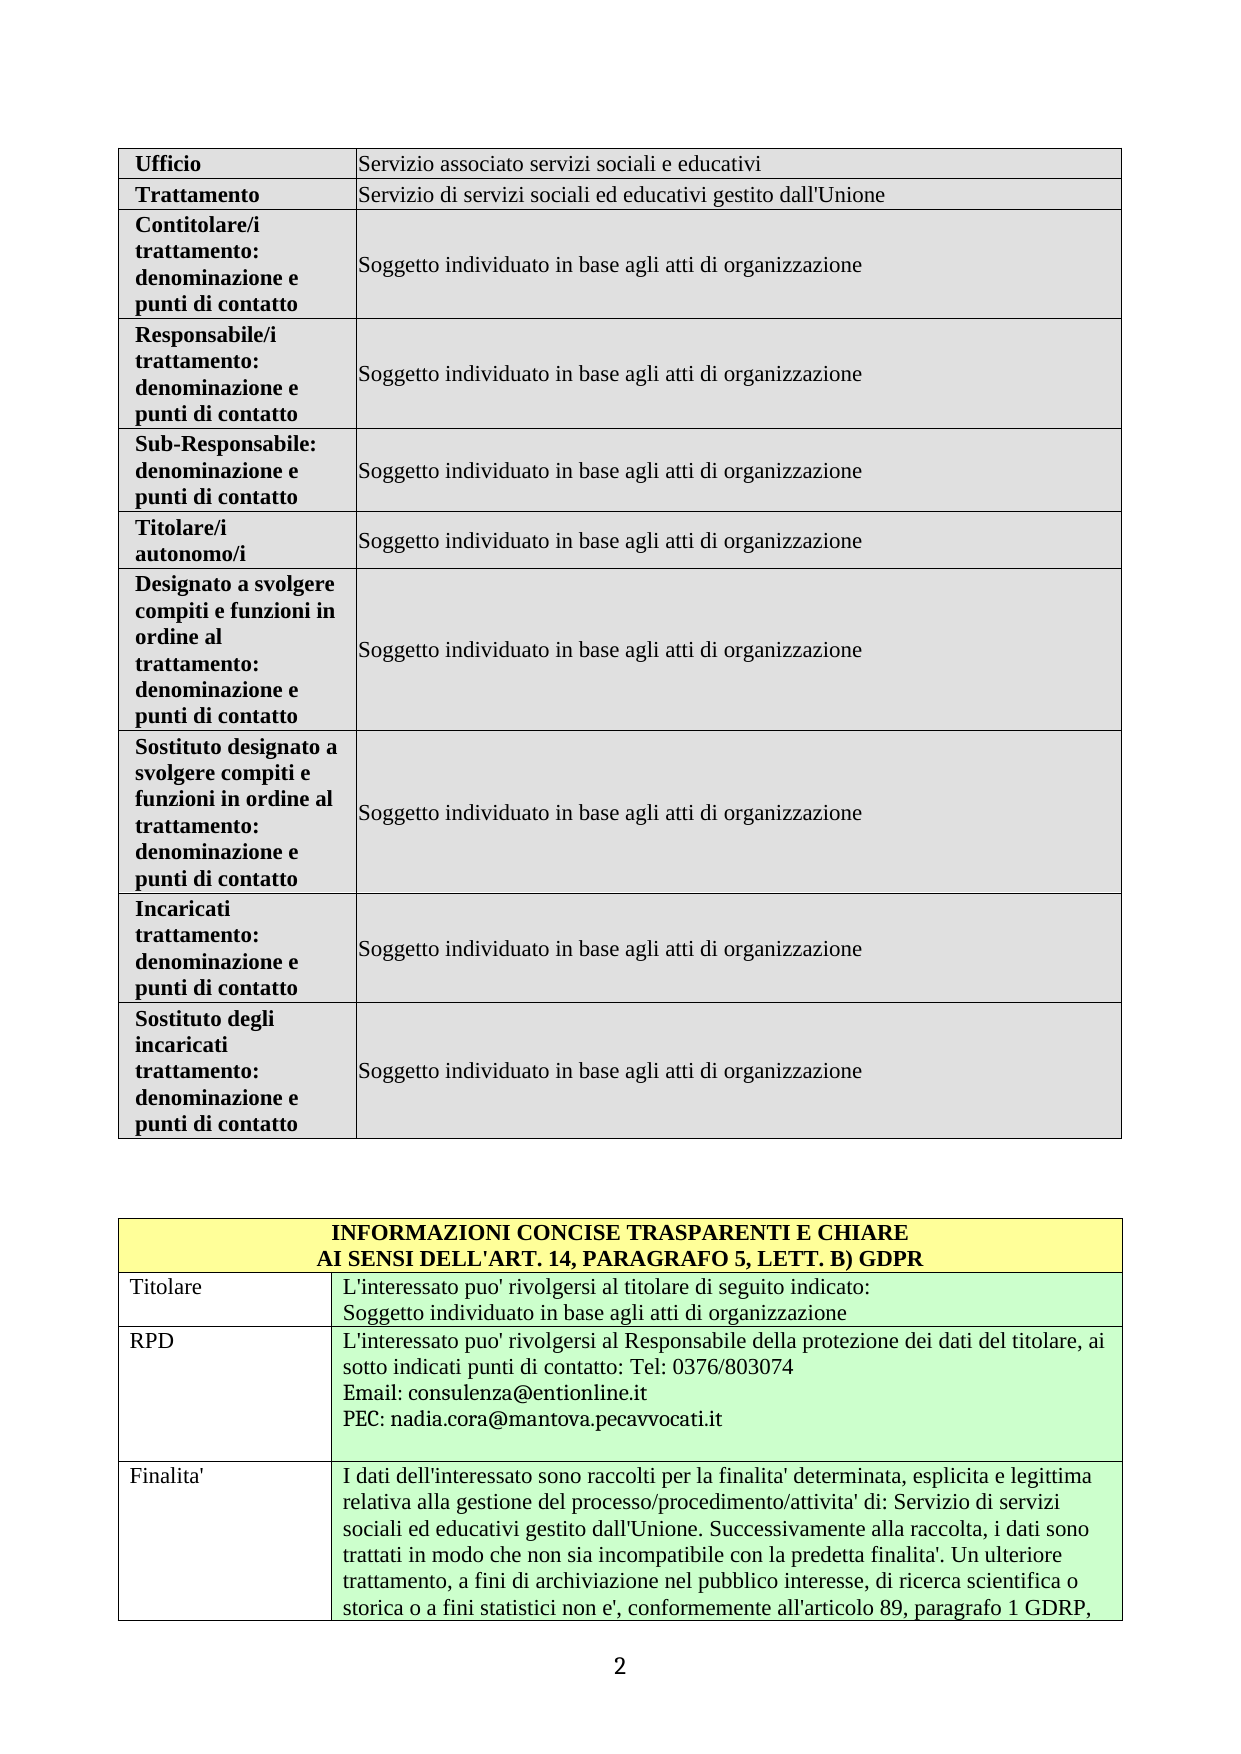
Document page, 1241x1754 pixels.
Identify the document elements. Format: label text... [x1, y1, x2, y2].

table_cell Titolare/i autonomo/i [119, 512, 356, 568]
table_header INFORMAZIONI CONCISE TRASPARENTI E CHIARE AI SENSI DELL'ART. 14, PARAGRAFO 5, LETT. B) GDPR [119, 1219, 1122, 1272]
table_cell Soggetto individuato in base agli atti di organizzazione [357, 731, 1121, 892]
table_cell Responsabile/i trattamento: denominazione e punti di contatto [119, 319, 356, 428]
table_cell L'interessato puo' rivolgersi al Responsabile della protezione dei dati del titolare, ai sotto indicati punti di contatto: Tel: 0376/803074 Email: consulenza@entionline.it PEC: nadia.cora@mantova.pecavvocati.it [332, 1327, 1122, 1461]
table_cell RPD [119, 1327, 331, 1461]
table_cell Soggetto individuato in base agli atti di organizzazione [357, 894, 1121, 1002]
table_cell Soggetto individuato in base agli atti di organizzazione [357, 429, 1121, 511]
table_cell Designato a svolgere compiti e funzioni in ordine al trattamento: denominazione e punti di contatto [119, 569, 356, 730]
table_cell Sostituto degli incaricati trattamento: denominazione e punti di contatto [119, 1003, 356, 1138]
table_cell Soggetto individuato in base agli atti di organizzazione [357, 512, 1121, 568]
table_cell Soggetto individuato in base agli atti di organizzazione [357, 319, 1121, 428]
table_cell Servizio associato servizi sociali e educativi [357, 149, 1121, 178]
table_cell Sub-Responsabile: denominazione e punti di contatto [119, 429, 356, 511]
table_cell Sostituto designato a svolgere compiti e funzioni in ordine al trattamento: denominazione e punti di contatto [119, 731, 356, 892]
table_cell Soggetto individuato in base agli atti di organizzazione [357, 569, 1121, 730]
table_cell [332, 1462, 1122, 1620]
table_cell Contitolare/i trattamento: denominazione e punti di contatto [119, 210, 356, 318]
table_cell Soggetto individuato in base agli atti di organizzazione [357, 210, 1121, 318]
table_cell Trattamento [119, 179, 356, 209]
table_cell Titolare [119, 1273, 331, 1326]
table_cell L'interessato puo' rivolgersi al titolare di seguito indicato: Soggetto individuato in base agli atti di organizzazione [332, 1273, 1122, 1326]
table_cell Finalita' [119, 1462, 331, 1620]
table_cell Ufficio [119, 149, 356, 178]
table_cell Servizio di servizi sociali ed educativi gestito dall'Unione [357, 179, 1121, 209]
table_cell Soggetto individuato in base agli atti di organizzazione [357, 1003, 1121, 1138]
table_cell Incaricati trattamento: denominazione e punti di contatto [119, 894, 356, 1002]
